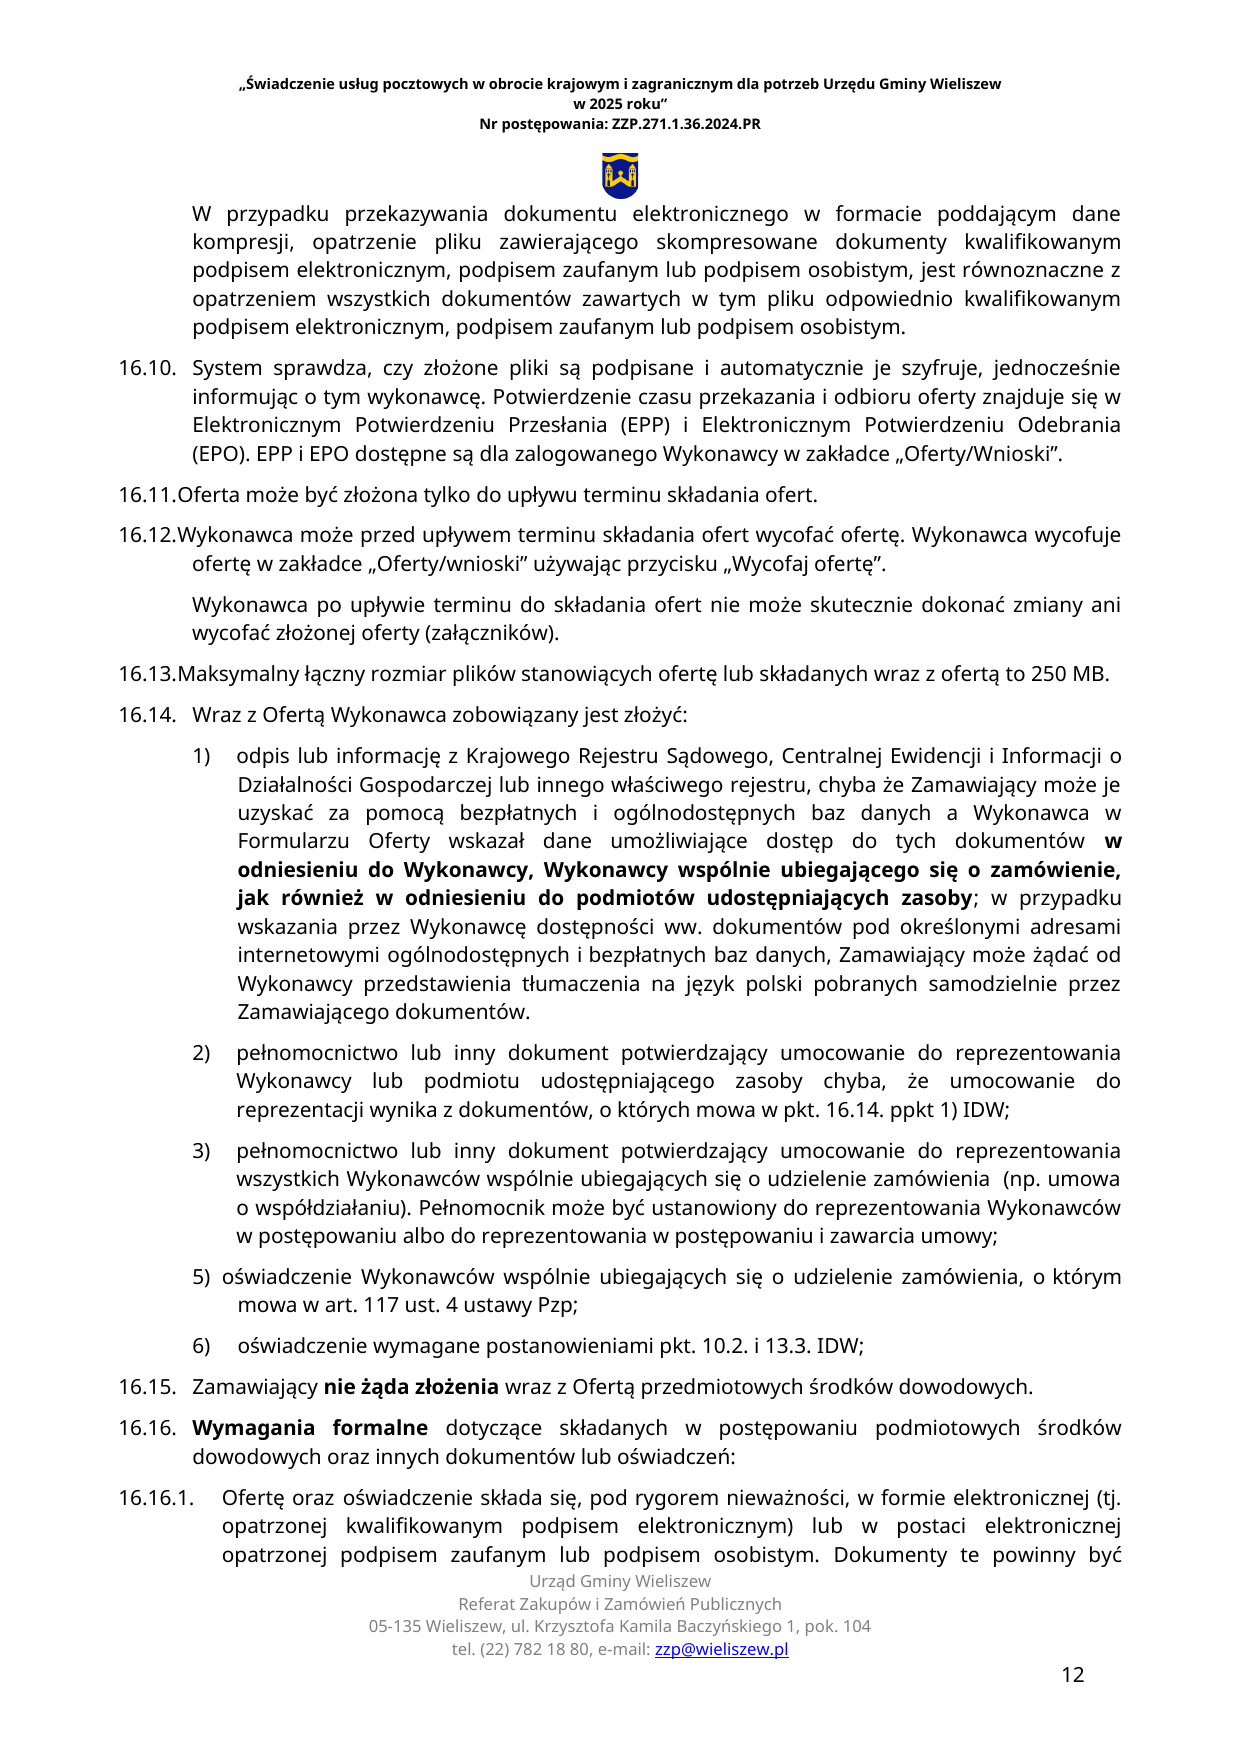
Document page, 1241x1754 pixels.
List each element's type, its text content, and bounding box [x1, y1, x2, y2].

text 16.14. Wraz z Ofertą Wykonawca zobowiązany jest złożyć: [118, 700, 1122, 729]
text 2) pełnomocnictwo lub inny dokument potwierdzający umocowanie do reprezentowania Wykonawcy lub podmiotu udostępniającego zasoby chyba, że umocowanie do reprezentacji wynika z dokumentów, o których mowa w pkt. 16.14. ppkt 1) IDW; [192, 1038, 1122, 1123]
text 16.16. Wymagania formalne dotyczące składanych w postępowaniu podmiotowych środków dowodowych oraz innych dokumentów lub oświadczeń: [118, 1413, 1122, 1470]
picture [602, 153, 639, 199]
text 6) oświadczenie wymagane postanowieniami pkt. 10.2. i 13.3. IDW; [192, 1332, 1122, 1360]
text W przypadku przekazywania dokumentu elektronicznego w formacie poddającym dane kompresji, opatrzenie pliku zawierającego skompresowane dokumenty kwalifikowanym podpisem elektronicznym, podpisem zaufanym lub podpisem osobistym, jest równoznaczne z opatrzeniem wszystkich dokumentów zawartych w tym pliku odpowiednio kwalifikowanym podpisem elektronicznym, podpisem zaufanym lub podpisem osobistym. [192, 199, 1122, 341]
text 16.15. Zamawiający nie żąda złożenia wraz z Ofertą przedmiotowych środków dowodowych. [118, 1372, 1122, 1401]
text Wykonawca po upływie terminu do składania ofert nie może skutecznie dokonać zmiany ani wycofać złożonej oferty (załączników). [192, 590, 1122, 647]
text 16.12.Wykonawca może przed upływem terminu składania ofert wycofać ofertę. Wykonawca wycofuje ofertę w zakładce „Oferty/wnioski” używając przycisku „Wycofaj ofertę”. [118, 521, 1122, 577]
text 16.10. System sprawdza, czy złożone pliki są podpisane i automatycznie je szyfruje, jednocześnie informując o tym wykonawcę. Potwierdzenie czasu przekazania i odbioru oferty znajduje się w Elektronicznym Potwierdzeniu Przesłania (EPP) i Elektronicznym Potwierdzeniu Odebrania (EPO). EPP i EPO dostępne są dla zalogowanego Wykonawcy w zakładce „Oferty/Wnioski”. [118, 353, 1122, 467]
text 5) oświadczenie Wykonawców wspólnie ubiegających się o udzielenie zamówienia, o którym mowa w art. 117 ust. 4 ustawy Pzp; [192, 1262, 1122, 1319]
text 16.11.Oferta może być złożona tylko do upływu terminu składania ofert. [118, 480, 1122, 508]
text 1) odpis lub informację z Krajowego Rejestru Sądowego, Centralnej Ewidencji i Informacji o Działalności Gospodarczej lub innego właściwego rejestru, chyba że Zamawiający może je uzyskać za pomocą bezpłatnych i ogólnodostępnych baz danych a Wykonawca w Formularzu Oferty wskazał dane umożliwiające dostęp do tych dokumentów w odniesieniu do Wykonawcy, Wykonawcy wspólnie ubiegającego się o zamówienie, jak również w odniesieniu do podmiotów udostępniających zasoby; w przypadku wskazania przez Wykonawcę dostępności ww. dokumentów pod określonymi adresami internetowymi ogólnodostępnych i bezpłatnych baz danych, Zamawiający może żądać od Wykonawcy przedstawienia tłumaczenia na język polski pobranych samodzielnie przez Zamawiającego dokumentów. [192, 741, 1122, 1026]
text 16.13.Maksymalny łączny rozmiar plików stanowiących ofertę lub składanych wraz z ofertą to 250 MB. [118, 659, 1122, 688]
text 3) pełnomocnictwo lub inny dokument potwierdzający umocowanie do reprezentowania wszystkich Wykonawców wspólnie ubiegających się o udzielenie zamówienia (np. umowa o współdziałaniu). Pełnomocnik może być ustanowiony do reprezentowania Wykonawców w postępowaniu albo do reprezentowania w postępowaniu i zawarcia umowy; [192, 1136, 1122, 1250]
